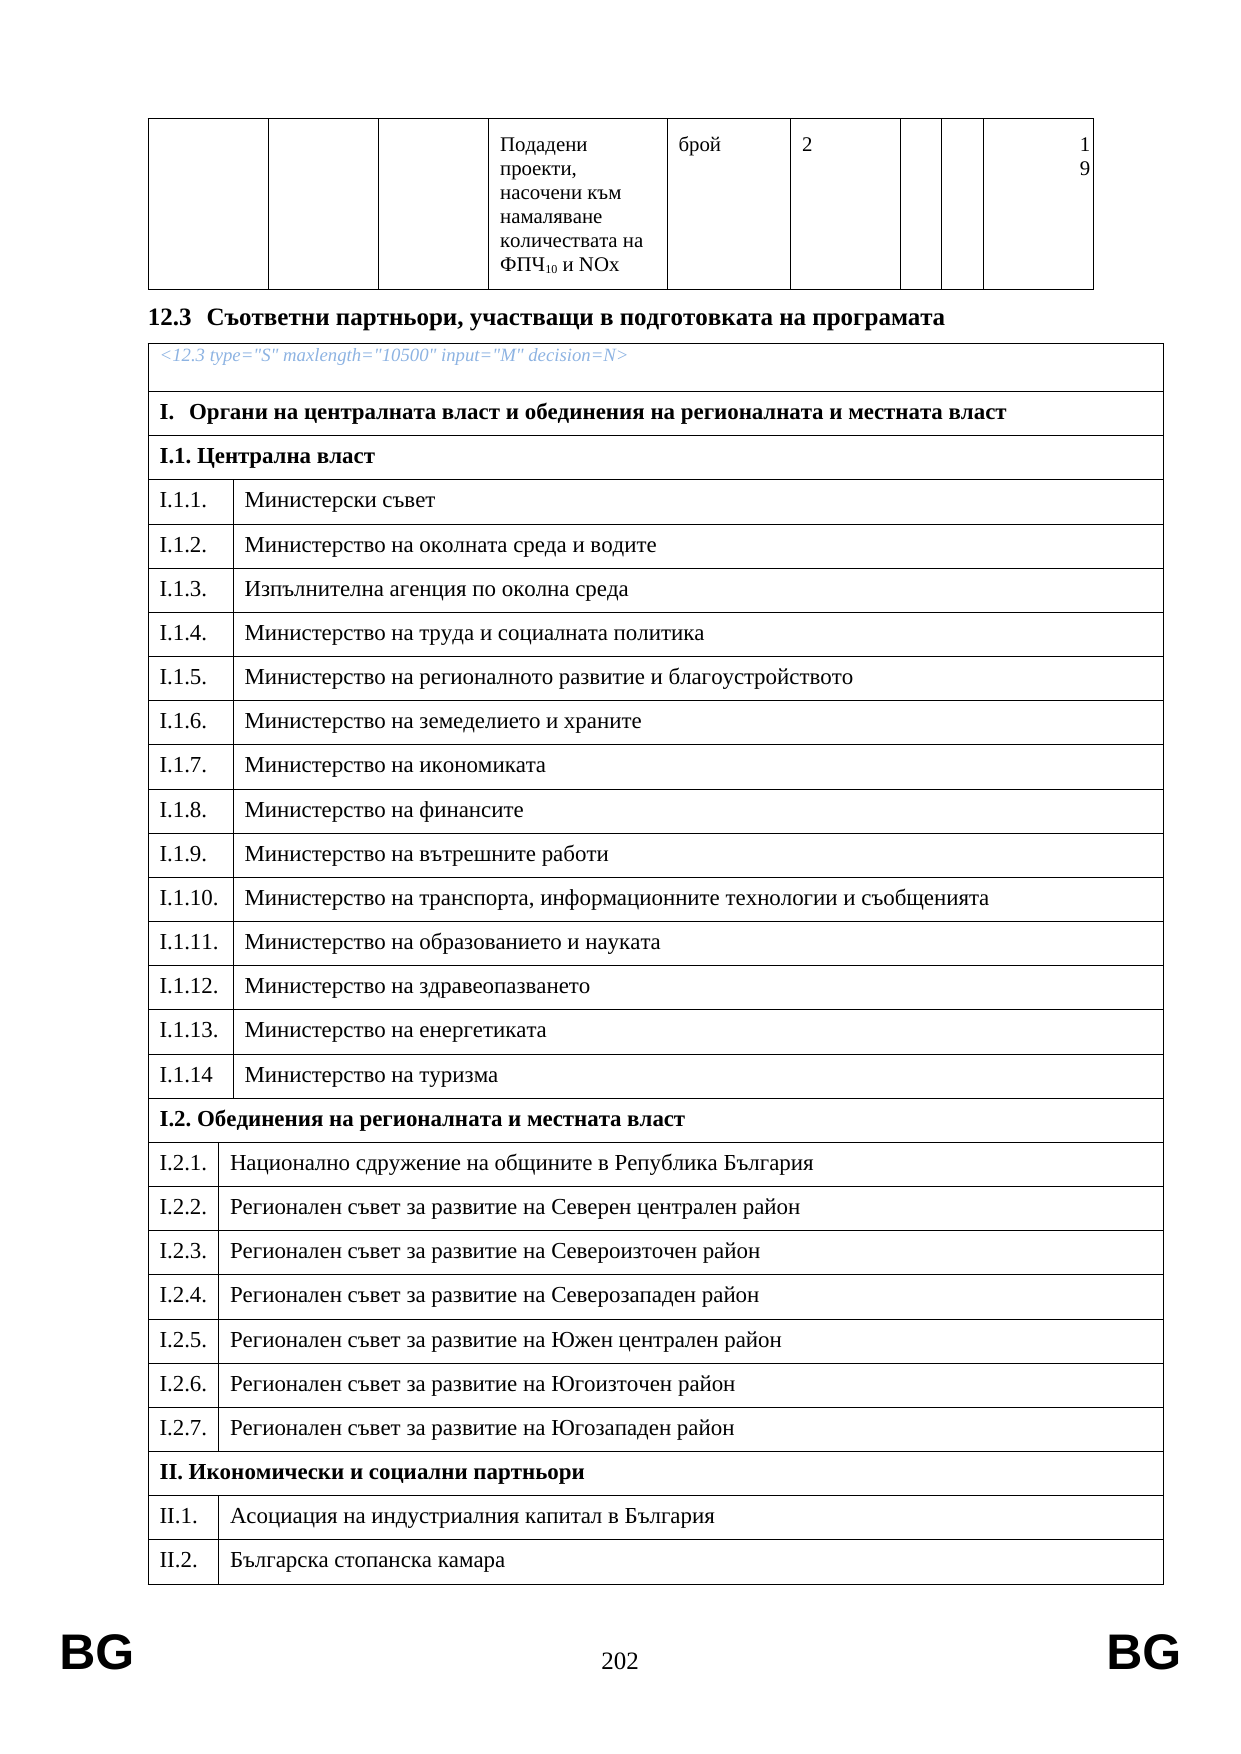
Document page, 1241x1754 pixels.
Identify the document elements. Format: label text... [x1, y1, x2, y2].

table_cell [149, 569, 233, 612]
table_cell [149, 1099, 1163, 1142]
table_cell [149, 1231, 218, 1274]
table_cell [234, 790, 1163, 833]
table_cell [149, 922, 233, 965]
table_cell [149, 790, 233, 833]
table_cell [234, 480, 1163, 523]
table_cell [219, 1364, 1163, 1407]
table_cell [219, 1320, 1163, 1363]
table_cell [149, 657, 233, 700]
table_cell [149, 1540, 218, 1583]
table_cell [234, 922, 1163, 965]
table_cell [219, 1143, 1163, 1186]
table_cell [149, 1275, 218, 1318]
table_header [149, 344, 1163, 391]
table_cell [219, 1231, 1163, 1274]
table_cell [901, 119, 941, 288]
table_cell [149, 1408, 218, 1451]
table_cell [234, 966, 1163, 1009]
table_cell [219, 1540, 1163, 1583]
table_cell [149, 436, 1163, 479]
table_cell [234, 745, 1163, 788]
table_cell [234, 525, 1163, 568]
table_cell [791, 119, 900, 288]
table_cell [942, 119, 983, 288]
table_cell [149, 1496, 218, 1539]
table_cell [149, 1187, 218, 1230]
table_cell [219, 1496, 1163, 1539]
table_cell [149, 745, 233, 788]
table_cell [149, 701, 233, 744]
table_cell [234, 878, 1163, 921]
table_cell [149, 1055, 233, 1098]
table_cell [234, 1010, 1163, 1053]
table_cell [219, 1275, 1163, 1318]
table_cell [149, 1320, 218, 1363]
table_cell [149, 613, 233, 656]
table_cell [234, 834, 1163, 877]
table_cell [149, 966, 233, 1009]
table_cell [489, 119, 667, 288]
text 12.3 Съответни партньори, участващи в подготовката на програмата [148, 302, 1093, 331]
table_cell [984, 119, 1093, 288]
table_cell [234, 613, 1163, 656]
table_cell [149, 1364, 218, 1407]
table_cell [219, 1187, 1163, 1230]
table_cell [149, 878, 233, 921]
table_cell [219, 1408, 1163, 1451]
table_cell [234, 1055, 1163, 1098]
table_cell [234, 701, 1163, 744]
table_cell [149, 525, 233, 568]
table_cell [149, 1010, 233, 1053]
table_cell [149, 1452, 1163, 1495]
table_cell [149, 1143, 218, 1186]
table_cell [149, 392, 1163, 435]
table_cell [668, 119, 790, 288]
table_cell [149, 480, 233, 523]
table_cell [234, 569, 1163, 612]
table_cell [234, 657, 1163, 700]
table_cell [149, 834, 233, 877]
